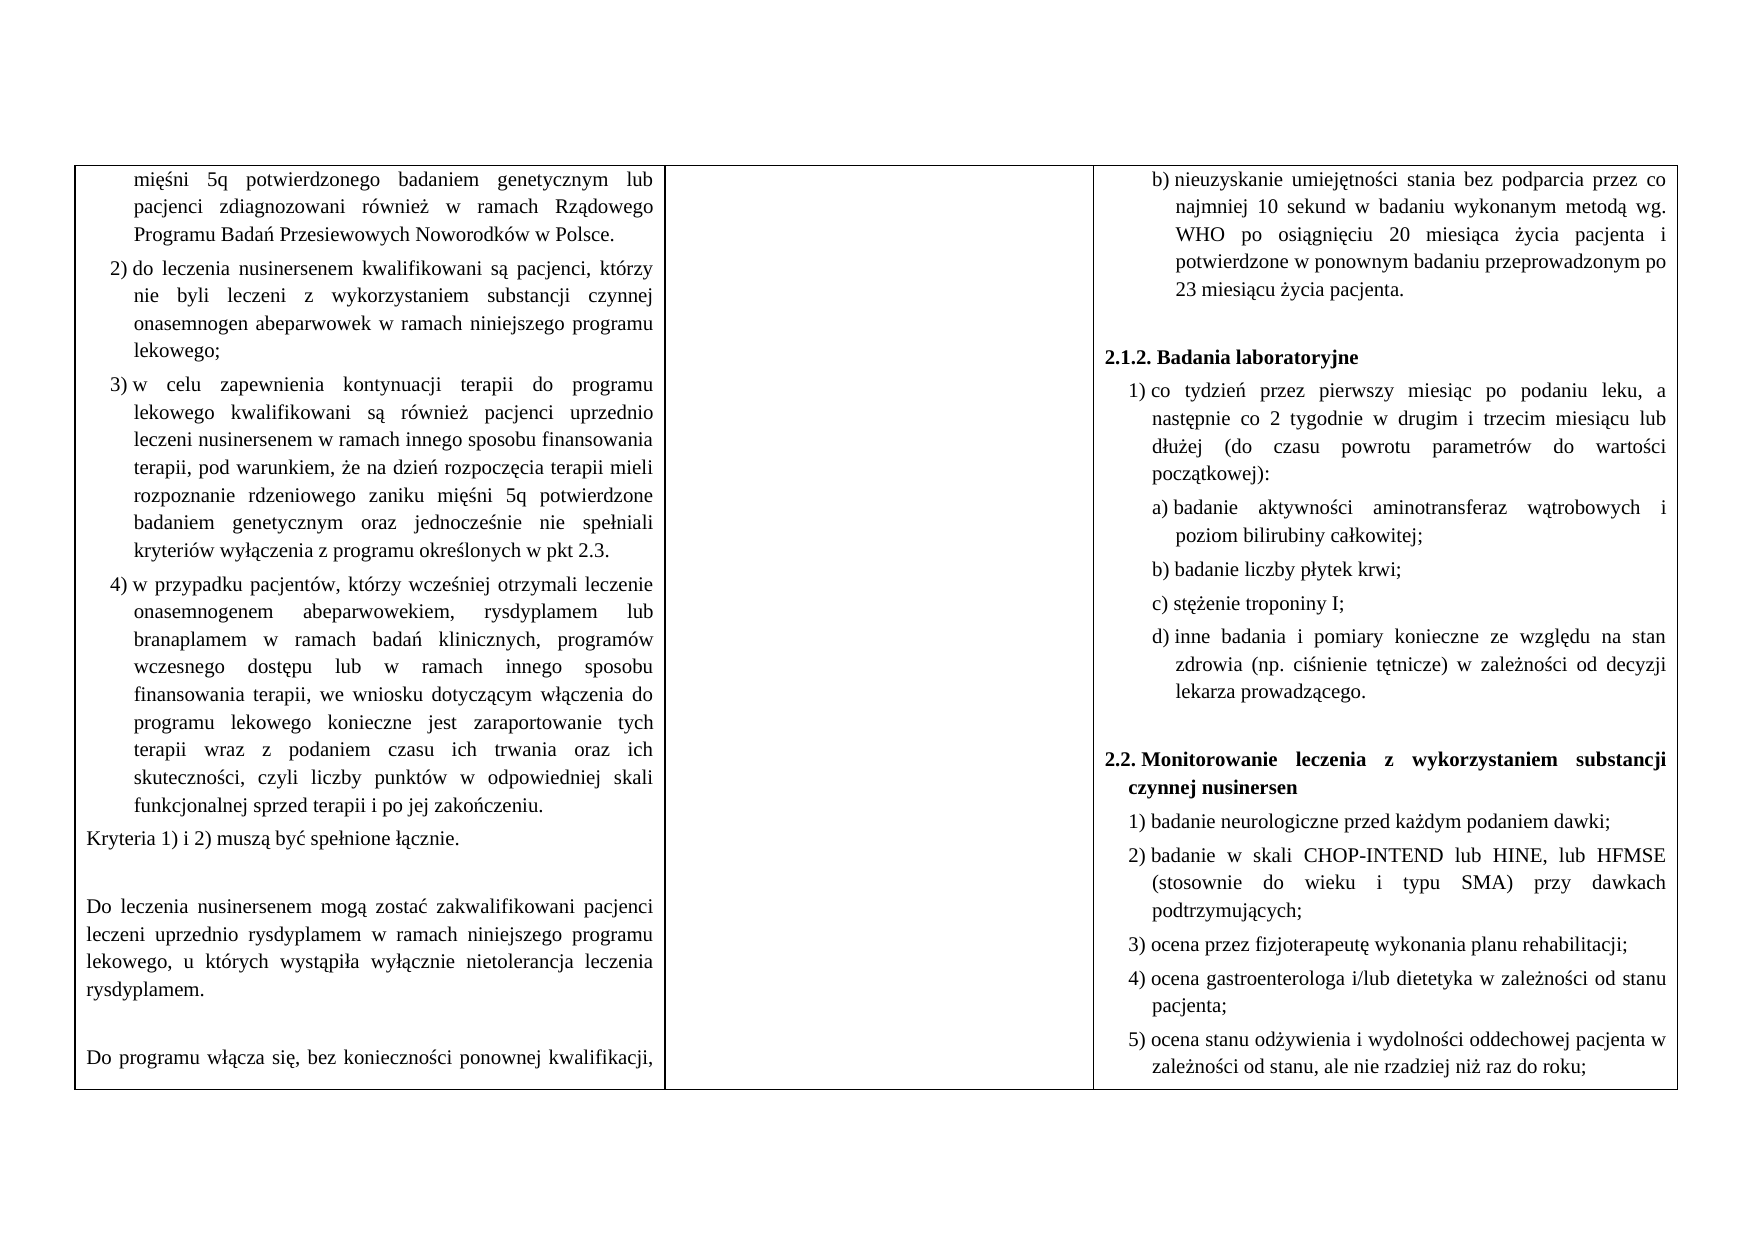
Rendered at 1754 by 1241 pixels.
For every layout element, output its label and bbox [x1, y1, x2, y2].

table_cell [666, 166, 1093, 1089]
table_cell [76, 166, 664, 1089]
table_cell [1094, 166, 1677, 1089]
